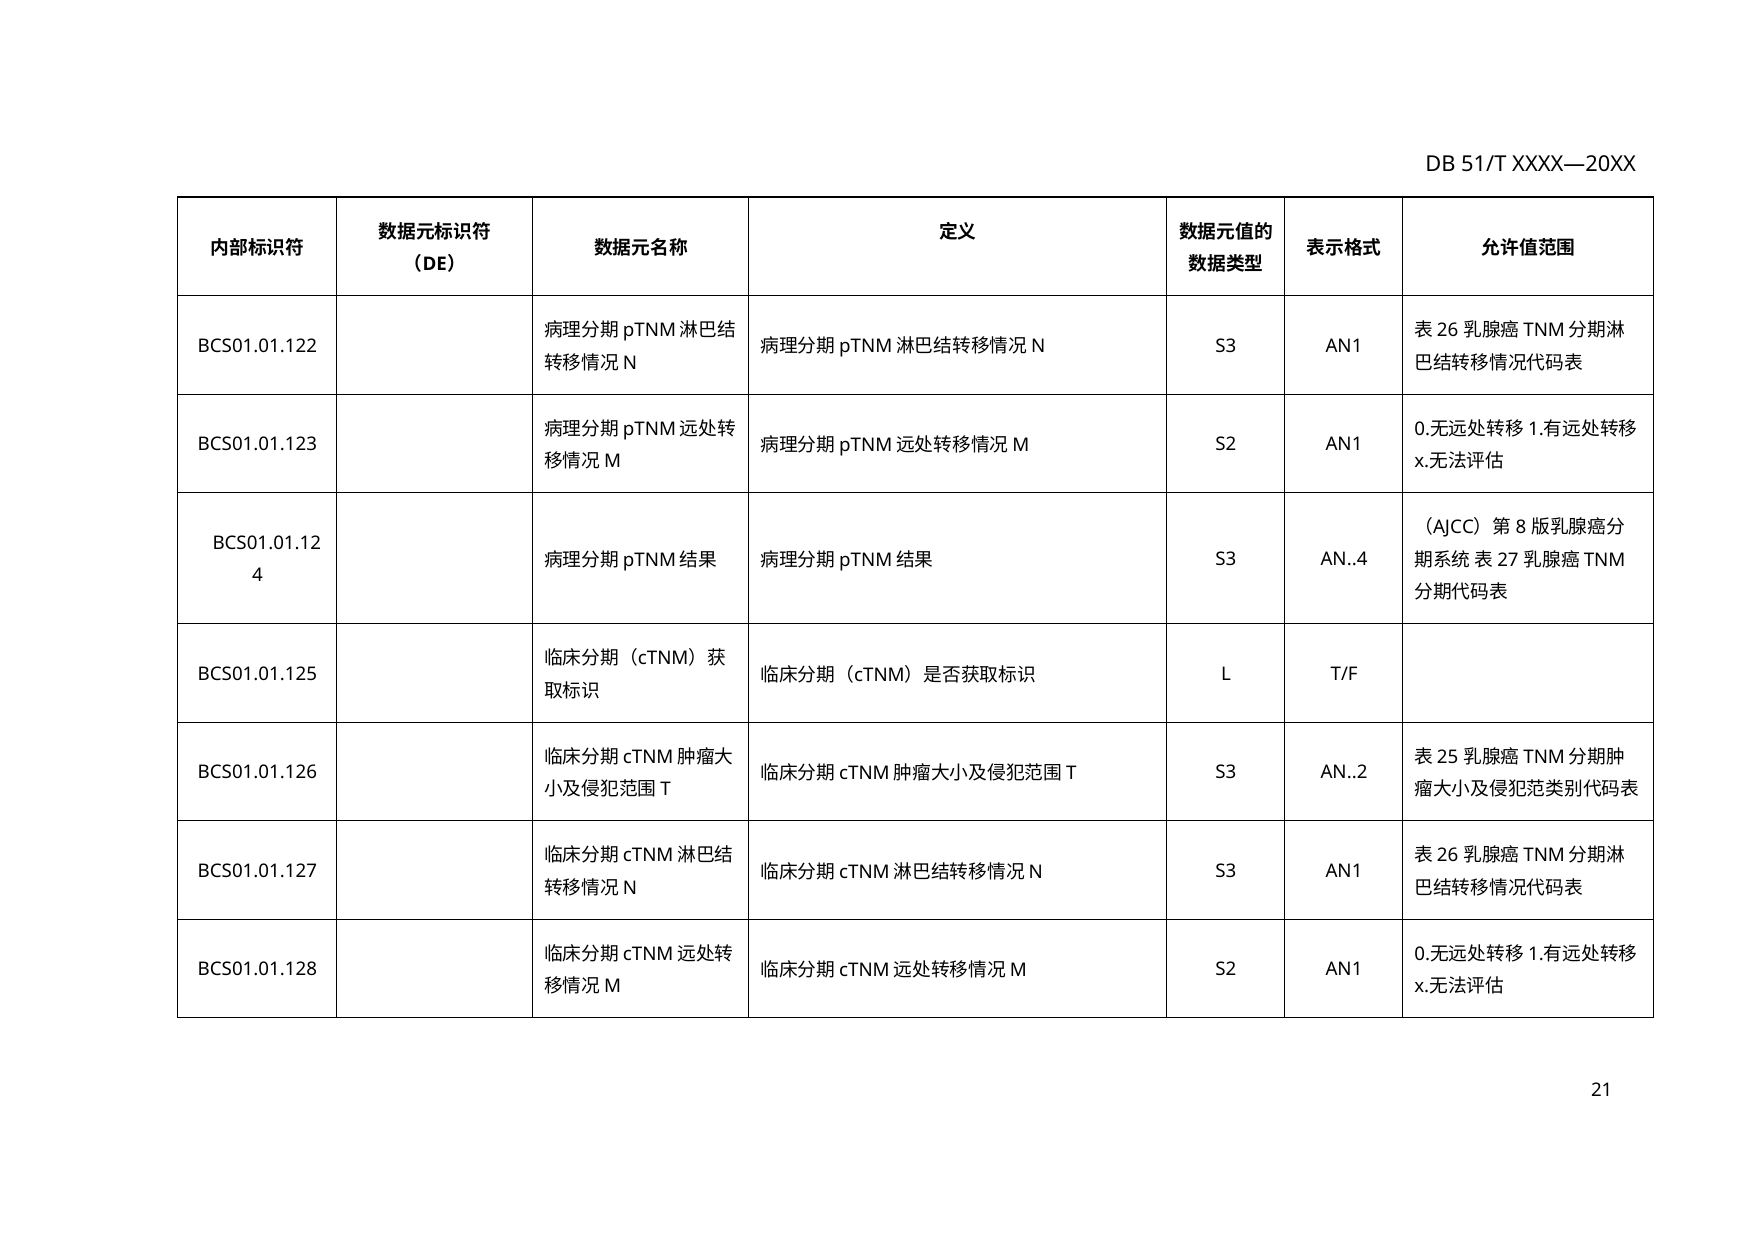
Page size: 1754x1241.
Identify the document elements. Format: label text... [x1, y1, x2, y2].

table_cell [337, 821, 532, 919]
table_cell 0.无远处转移 1.有远处转移 x.无法评估 [1403, 920, 1653, 1017]
table_cell 临床分期（cTNM）获取标识 [533, 624, 748, 722]
table_cell S2 [1167, 920, 1284, 1017]
table_cell 临床分期cTNM远处转移情况M [749, 920, 1166, 1017]
table_cell 病理分期pTNM结果 [533, 493, 748, 623]
table_cell 临床分期cTNM肿瘤大小及侵犯范围T [749, 723, 1166, 820]
table_cell L [1167, 624, 1284, 722]
table_cell 病理分期pTNM远处转移情况M [749, 395, 1166, 492]
table_cell [337, 296, 532, 393]
table_header 数据元名称 [533, 198, 748, 295]
table_cell 病理分期pTNM远处转移情况M [533, 395, 748, 492]
table_cell [337, 493, 532, 623]
table_header 数据元值的数据类型 [1167, 198, 1284, 295]
table_cell 病理分期pTNM淋巴结转移情况N [749, 296, 1166, 393]
table_cell BCS01.01.125 [178, 624, 336, 722]
table_cell [337, 920, 532, 1017]
table_cell 临床分期（cTNM）是否获取标识 [749, 624, 1166, 722]
table_header 表示格式 [1285, 198, 1402, 295]
table_cell [337, 395, 532, 492]
table_header 定义 [749, 198, 1166, 295]
table_cell 病理分期pTNM淋巴结转移情况N [533, 296, 748, 393]
table_cell 临床分期cTNM肿瘤大小及侵犯范围T [533, 723, 748, 820]
table_cell 表26 乳腺癌TNM分期淋巴结转移情况代码表 [1403, 821, 1653, 919]
table_cell BCS01.01.122 [178, 296, 336, 393]
table_header 允许值范围 [1403, 198, 1653, 295]
table_cell 临床分期cTNM淋巴结转移情况N [533, 821, 748, 919]
table_cell 表26 乳腺癌TNM分期淋巴结转移情况代码表 [1403, 296, 1653, 393]
table_cell BCS01.01.124 [178, 493, 336, 623]
table_cell S3 [1167, 493, 1284, 623]
table_cell T/F [1285, 624, 1402, 722]
table_cell AN..4 [1285, 493, 1402, 623]
table_cell [1403, 624, 1653, 722]
table_cell AN..2 [1285, 723, 1402, 820]
table_cell AN1 [1285, 821, 1402, 919]
table_cell BCS01.01.127 [178, 821, 336, 919]
table_cell S3 [1167, 821, 1284, 919]
table_cell BCS01.01.123 [178, 395, 336, 492]
table_cell 0.无远处转移 1.有远处转移 x.无法评估 [1403, 395, 1653, 492]
table_cell BCS01.01.126 [178, 723, 336, 820]
table_cell BCS01.01.128 [178, 920, 336, 1017]
table_cell [337, 723, 532, 820]
table_cell S3 [1167, 723, 1284, 820]
table_header 内部标识符 [178, 198, 336, 295]
table_cell S3 [1167, 296, 1284, 393]
table_cell 病理分期pTNM结果 [749, 493, 1166, 623]
table_cell 表25 乳腺癌TNM分期肿瘤大小及侵犯范类别代码表 [1403, 723, 1653, 820]
table_cell AN1 [1285, 395, 1402, 492]
table_cell 临床分期cTNM淋巴结转移情况N [749, 821, 1166, 919]
table_cell AN1 [1285, 296, 1402, 393]
table_cell AN1 [1285, 920, 1402, 1017]
table_cell S2 [1167, 395, 1284, 492]
table_cell （AJCC）第 8 版乳腺癌分期系统 表27 乳腺癌TNM分期代码表 [1403, 493, 1653, 623]
table_header 数据元标识符（DE） [337, 198, 532, 295]
table_cell [337, 624, 532, 722]
table_cell 临床分期cTNM远处转移情况M [533, 920, 748, 1017]
